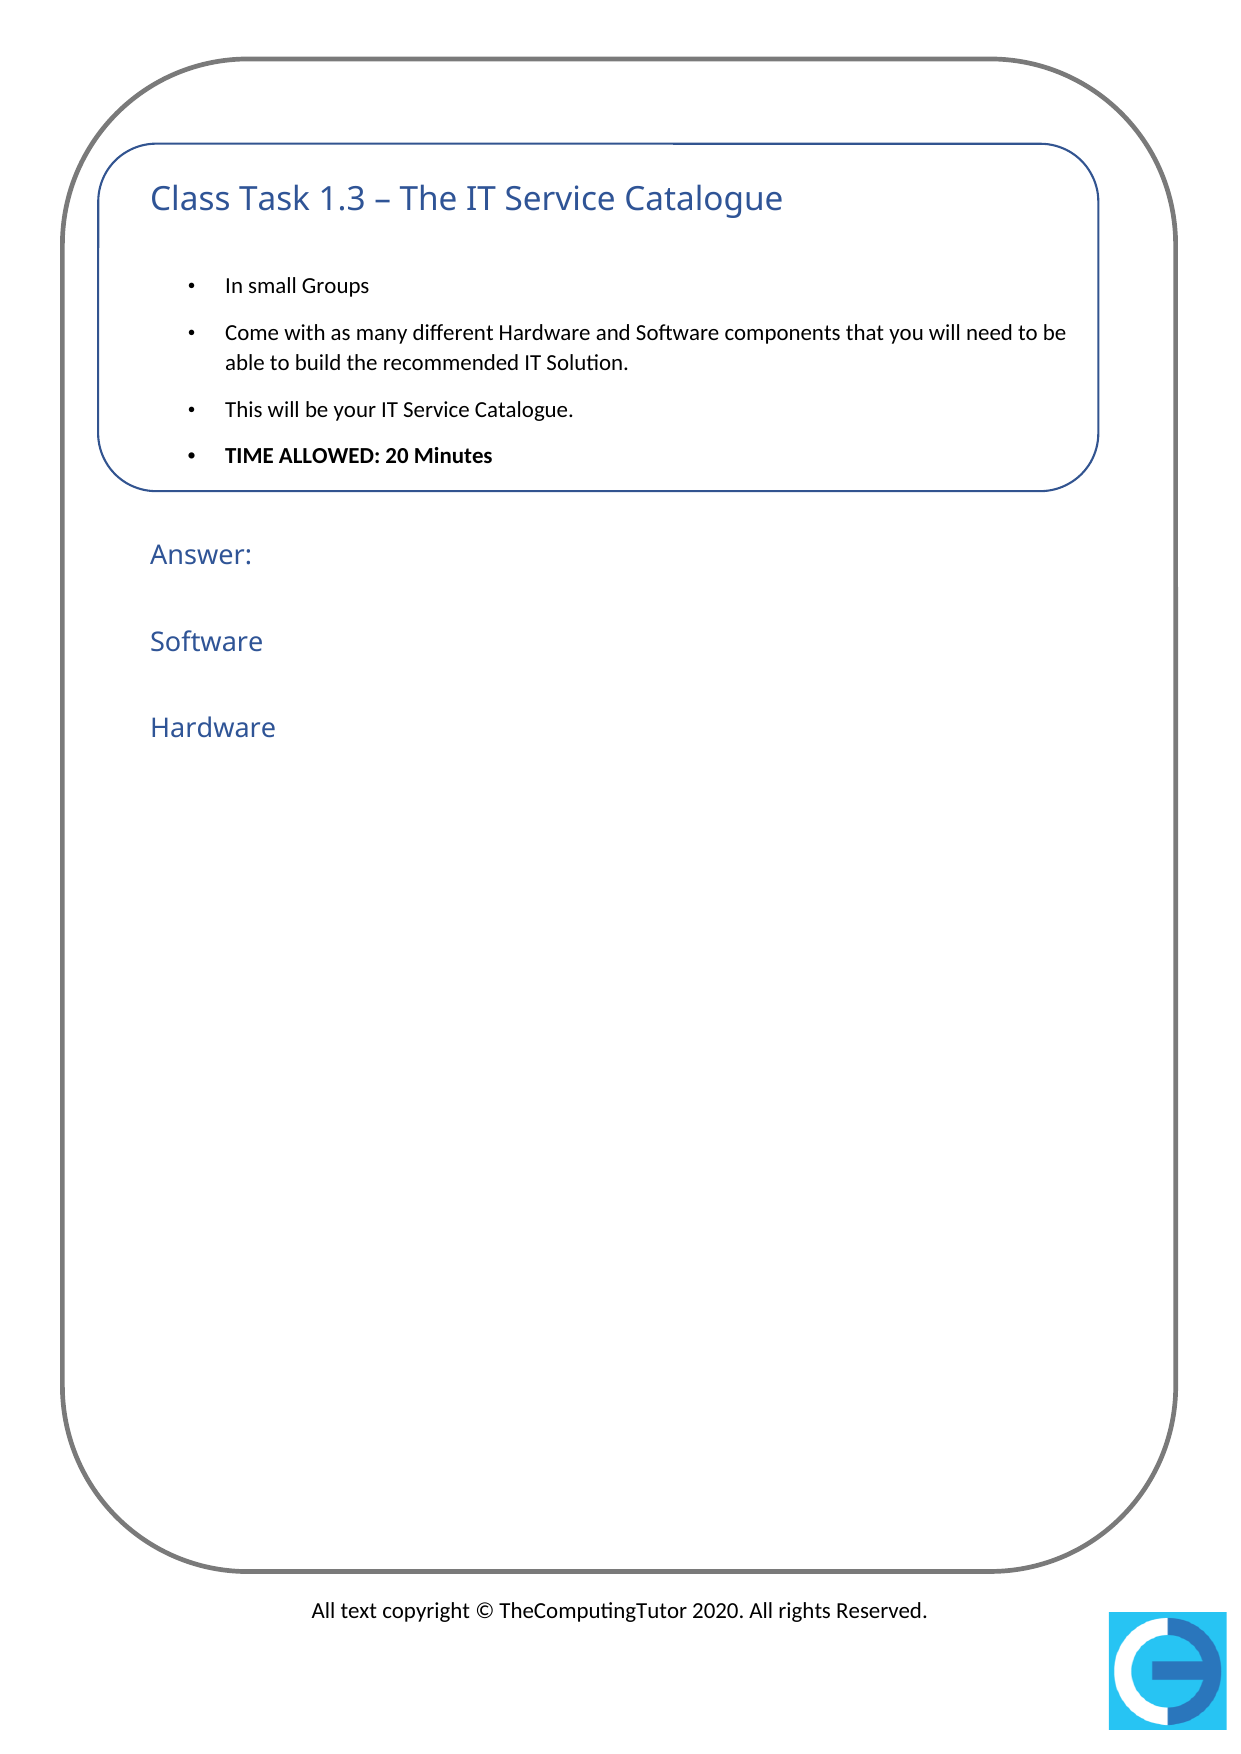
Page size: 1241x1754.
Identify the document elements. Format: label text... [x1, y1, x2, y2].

list This will be your IT Service Catalogue. [187, 395, 1090, 423]
subtitle Software [150, 622, 1090, 659]
subtitle Class Task 1.3 – The IT Service Catalogue [150, 175, 1090, 220]
list Come with as many different Hardware and Software components that you will need to be able to build the recommended IT Solution. [187, 318, 1090, 376]
list In small Groups [187, 271, 1090, 299]
list TIME ALLOWED: 20 Minutes [187, 442, 1090, 470]
subtitle Answer: [150, 535, 1090, 572]
picture [1108, 1612, 1227, 1730]
subtitle Hardware [150, 709, 1090, 746]
